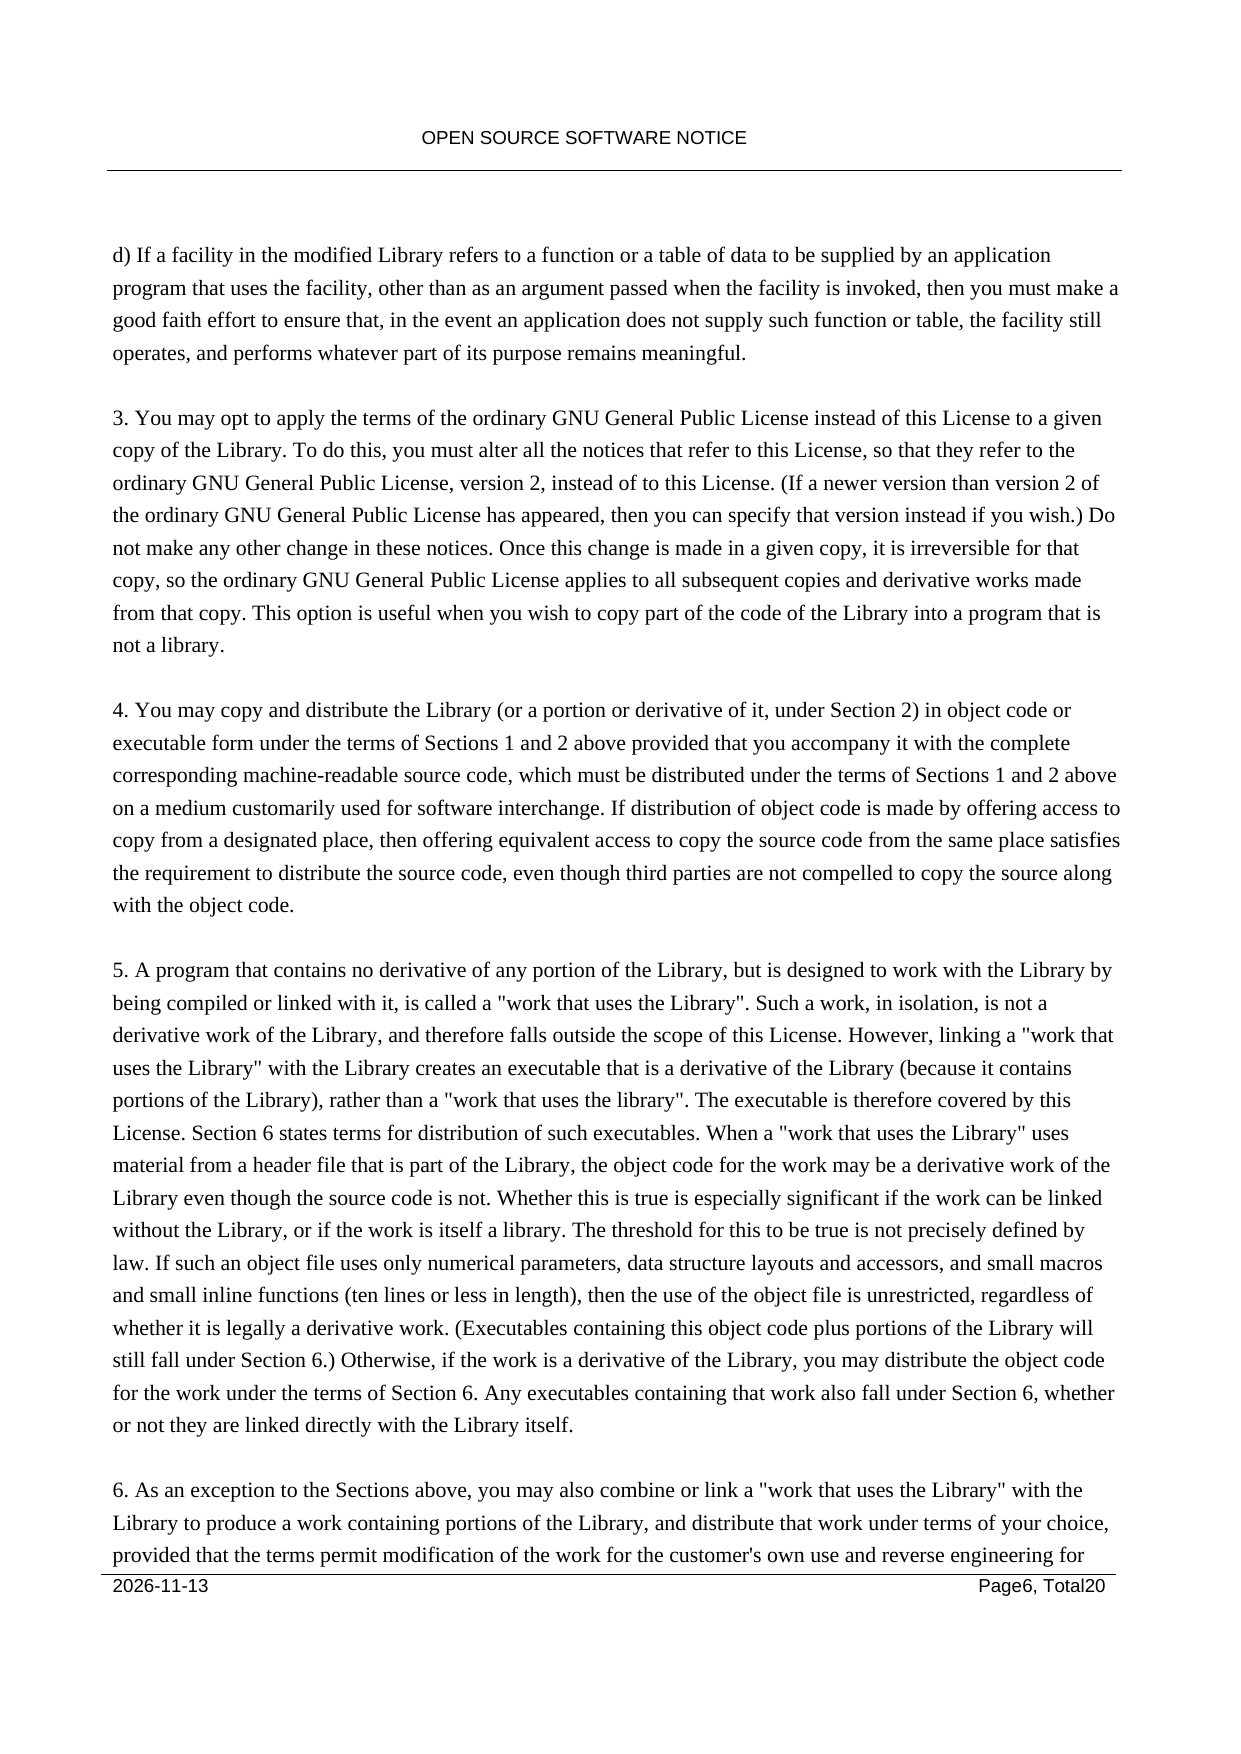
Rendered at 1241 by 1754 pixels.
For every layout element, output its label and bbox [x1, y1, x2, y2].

text [112, 206, 1128, 1571]
